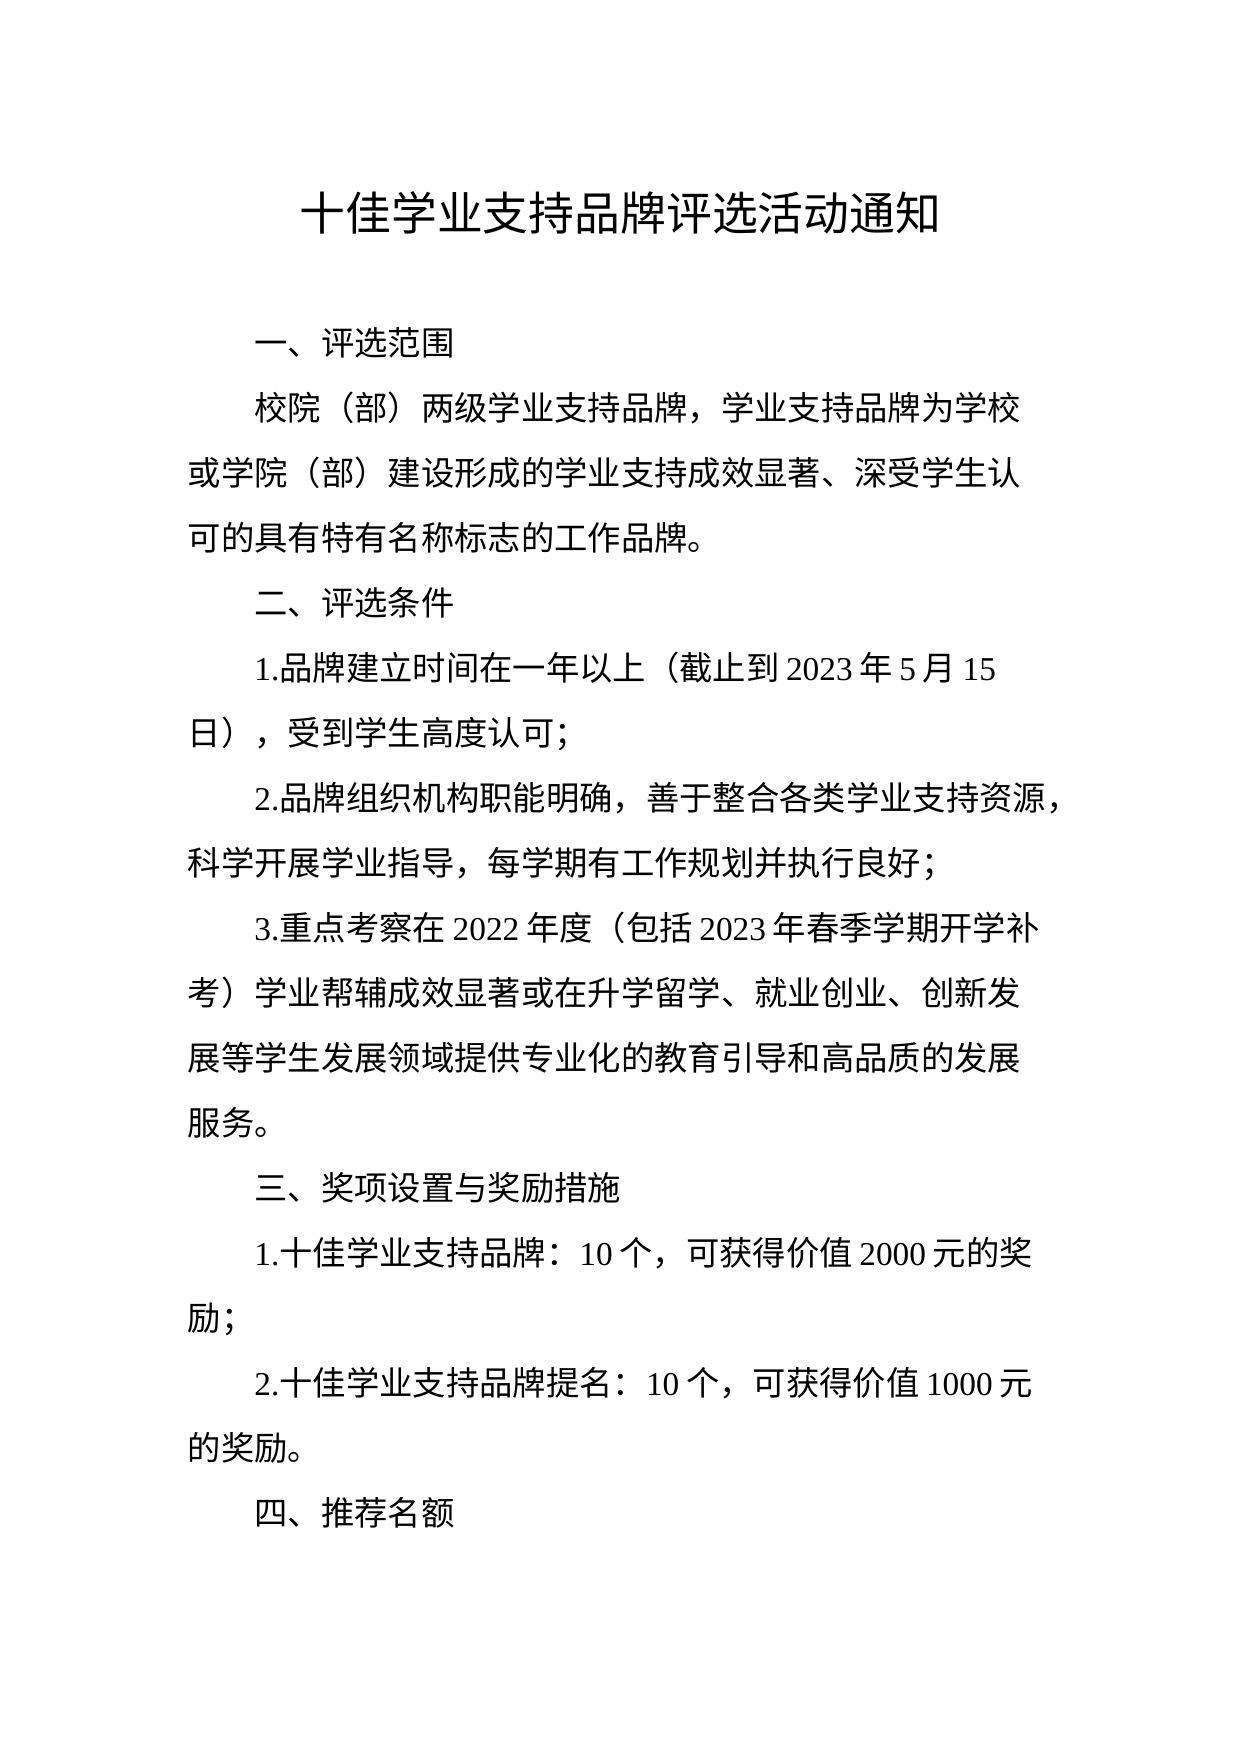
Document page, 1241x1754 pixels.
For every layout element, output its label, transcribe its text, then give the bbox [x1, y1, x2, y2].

text 二、评选条件 [187, 568, 1053, 633]
text 十佳学业支持品牌评选活动通知 [187, 162, 1053, 259]
text 1.十佳学业支持品牌：10个，可获得价值2000元的奖励； [187, 1218, 1053, 1348]
text 1.品牌建立时间在一年以上（截止到2023年5月15日），受到学生高度认可； [187, 633, 1053, 763]
text 3.重点考察在2022年度（包括2023年春季学期开学补考）学业帮辅成效显著或在升学留学、就业创业、创新发展等学生发展领域提供专业化的教育引导和高品质的发展服务。 [187, 893, 1053, 1153]
text 2.品牌组织机构职能明确，善于整合各类学业支持资源，科学开展学业指导，每学期有工作规划并执行良好； [187, 763, 1053, 893]
text 一、评选范围 [187, 308, 1053, 373]
text 三、奖项设置与奖励措施 [187, 1153, 1053, 1218]
text 校院（部）两级学业支持品牌，学业支持品牌为学校或学院（部）建设形成的学业支持成效显著、深受学生认可的具有特有名称标志的工作品牌。 [187, 373, 1053, 568]
text 2.十佳学业支持品牌提名：10个，可获得价值1000元的奖励。 [187, 1348, 1053, 1478]
text 四、推荐名额 [187, 1478, 1053, 1543]
